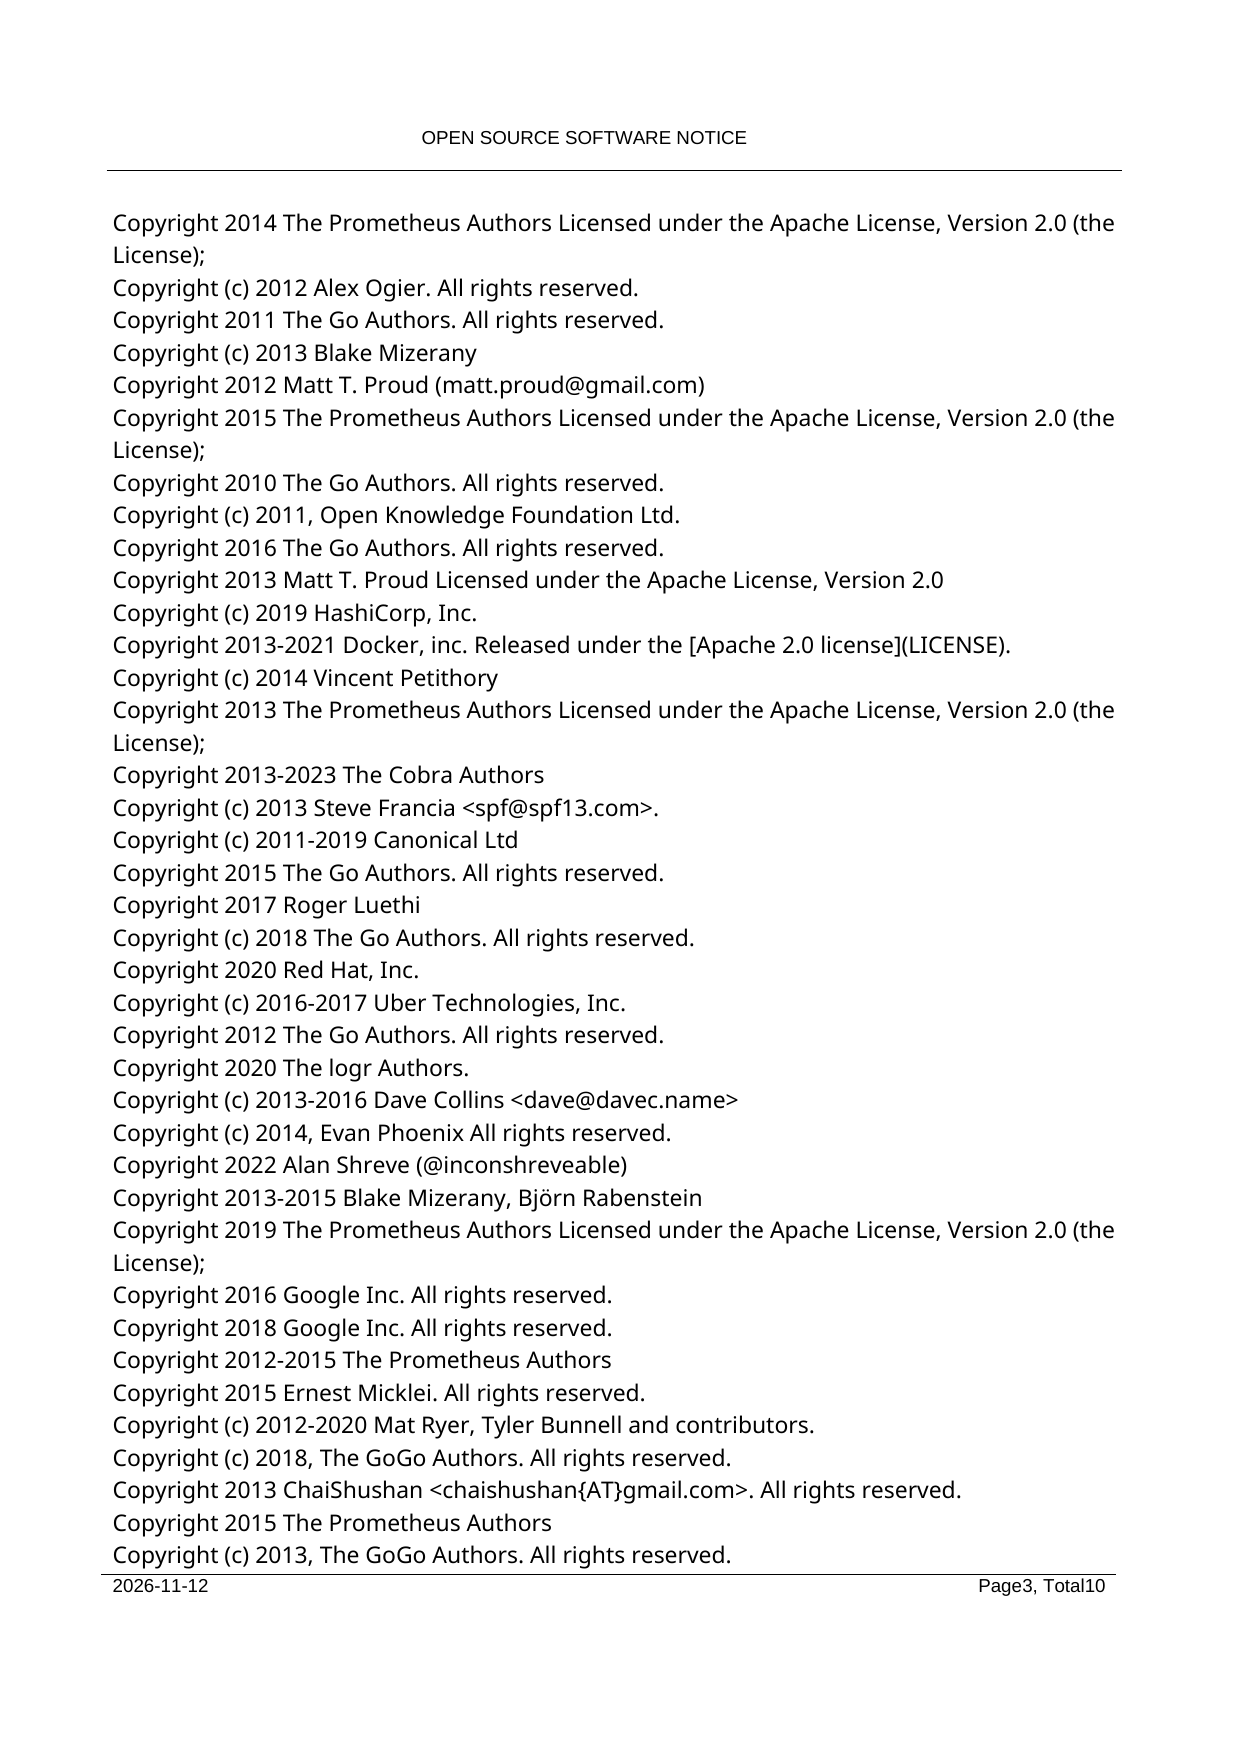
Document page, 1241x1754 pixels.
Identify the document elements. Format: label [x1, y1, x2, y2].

text [112, 206, 1128, 1571]
